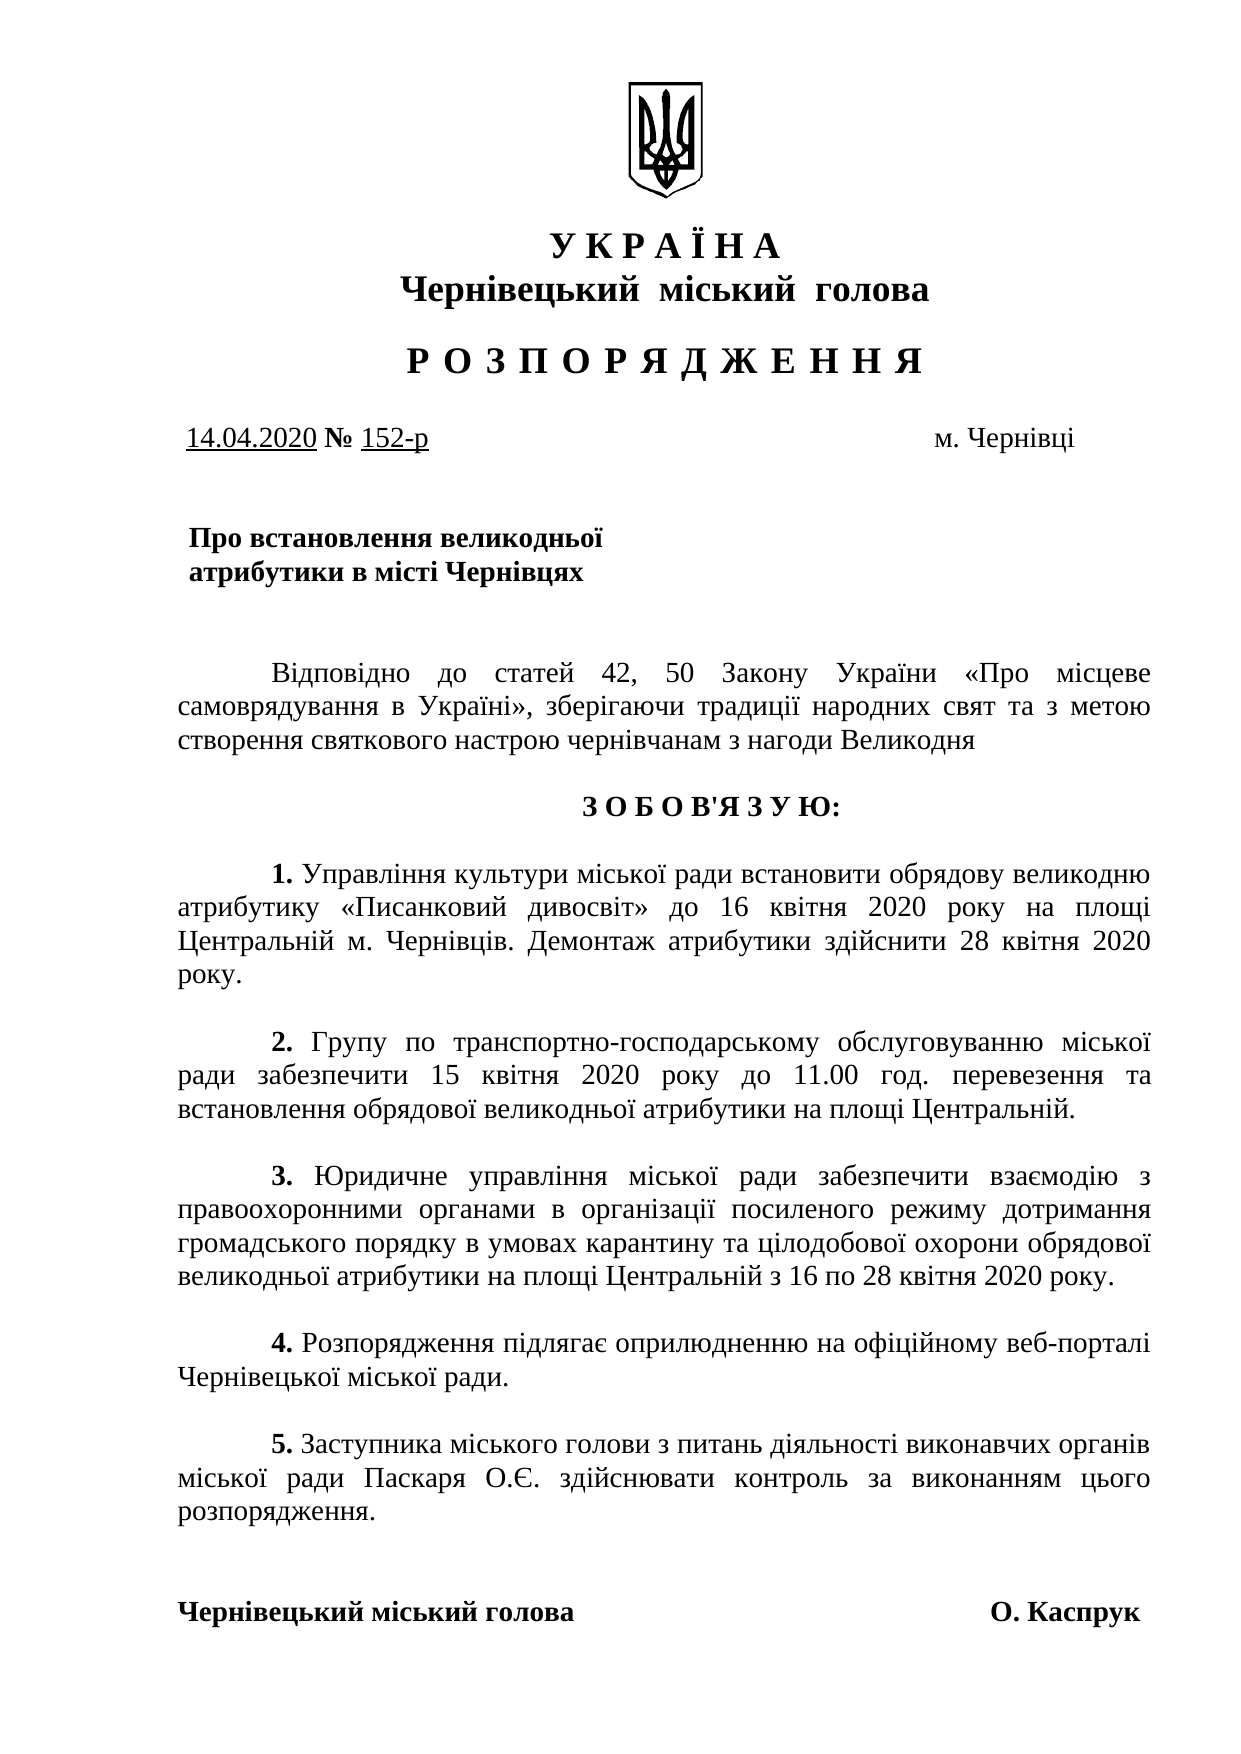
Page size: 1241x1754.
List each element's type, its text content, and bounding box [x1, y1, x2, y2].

text 1. Управління культури міської ради встановити обрядову великодню атрибутику «Писанковий дивосвіт» до 16 квітня 2020 року на площі Центральній м. Чернівців. Демонтаж атрибутики здійснити 28 квітня 2020 року. [177, 856, 1152, 990]
text 2. Групу по транспортно-господарському обслуговуванню міської ради забезпечити 15 квітня 2020 року до 11.00 год. перевезення та встановлення обрядової великодньої атрибутики на площі Центральній. [177, 1024, 1152, 1124]
text 4. Розпорядження підлягає оприлюдненню на офіційному веб-порталі Чернівецької міської ради. [177, 1326, 1152, 1393]
text 3. Юридичне управління міської ради забезпечити взаємодію з правоохоронними органами в організації посиленого режиму дотримання громадського порядку в умовах карантину та цілодобової охорони обрядової великодньої атрибутики на площі Центральній з 16 по 28 квітня 2020 року. [177, 1158, 1152, 1292]
subtitle Чернівецький міський голова [177, 267, 1152, 310]
text Відповідно до статей 42, 50 Закону України «Про місцеве самоврядування в Україні», зберігаючи традиції народних свят та з метою створення святкового настрою чернівчанам з нагоди Великодня [177, 655, 1152, 755]
table_header Про встановлення великодньої атрибутики в місті Чернівцях [177, 521, 638, 621]
text 14.04.2020 № 152-р м. Чернівці [83, 420, 1152, 453]
text Р О З П О Р Я Д Ж Е Н Н Я [177, 338, 1152, 382]
text З О Б О В'Я З У Ю: [177, 789, 1152, 822]
subtitle У К Р А Ї Н А [177, 223, 1152, 267]
text Чернівецький міський голова О. Каспрук [177, 1594, 1152, 1627]
text 5. Заступника міського голови з питань діяльності виконавчих органів міської ради Паскаря О.Є. здійснювати контроль за виконанням цього розпорядження. [177, 1426, 1152, 1527]
